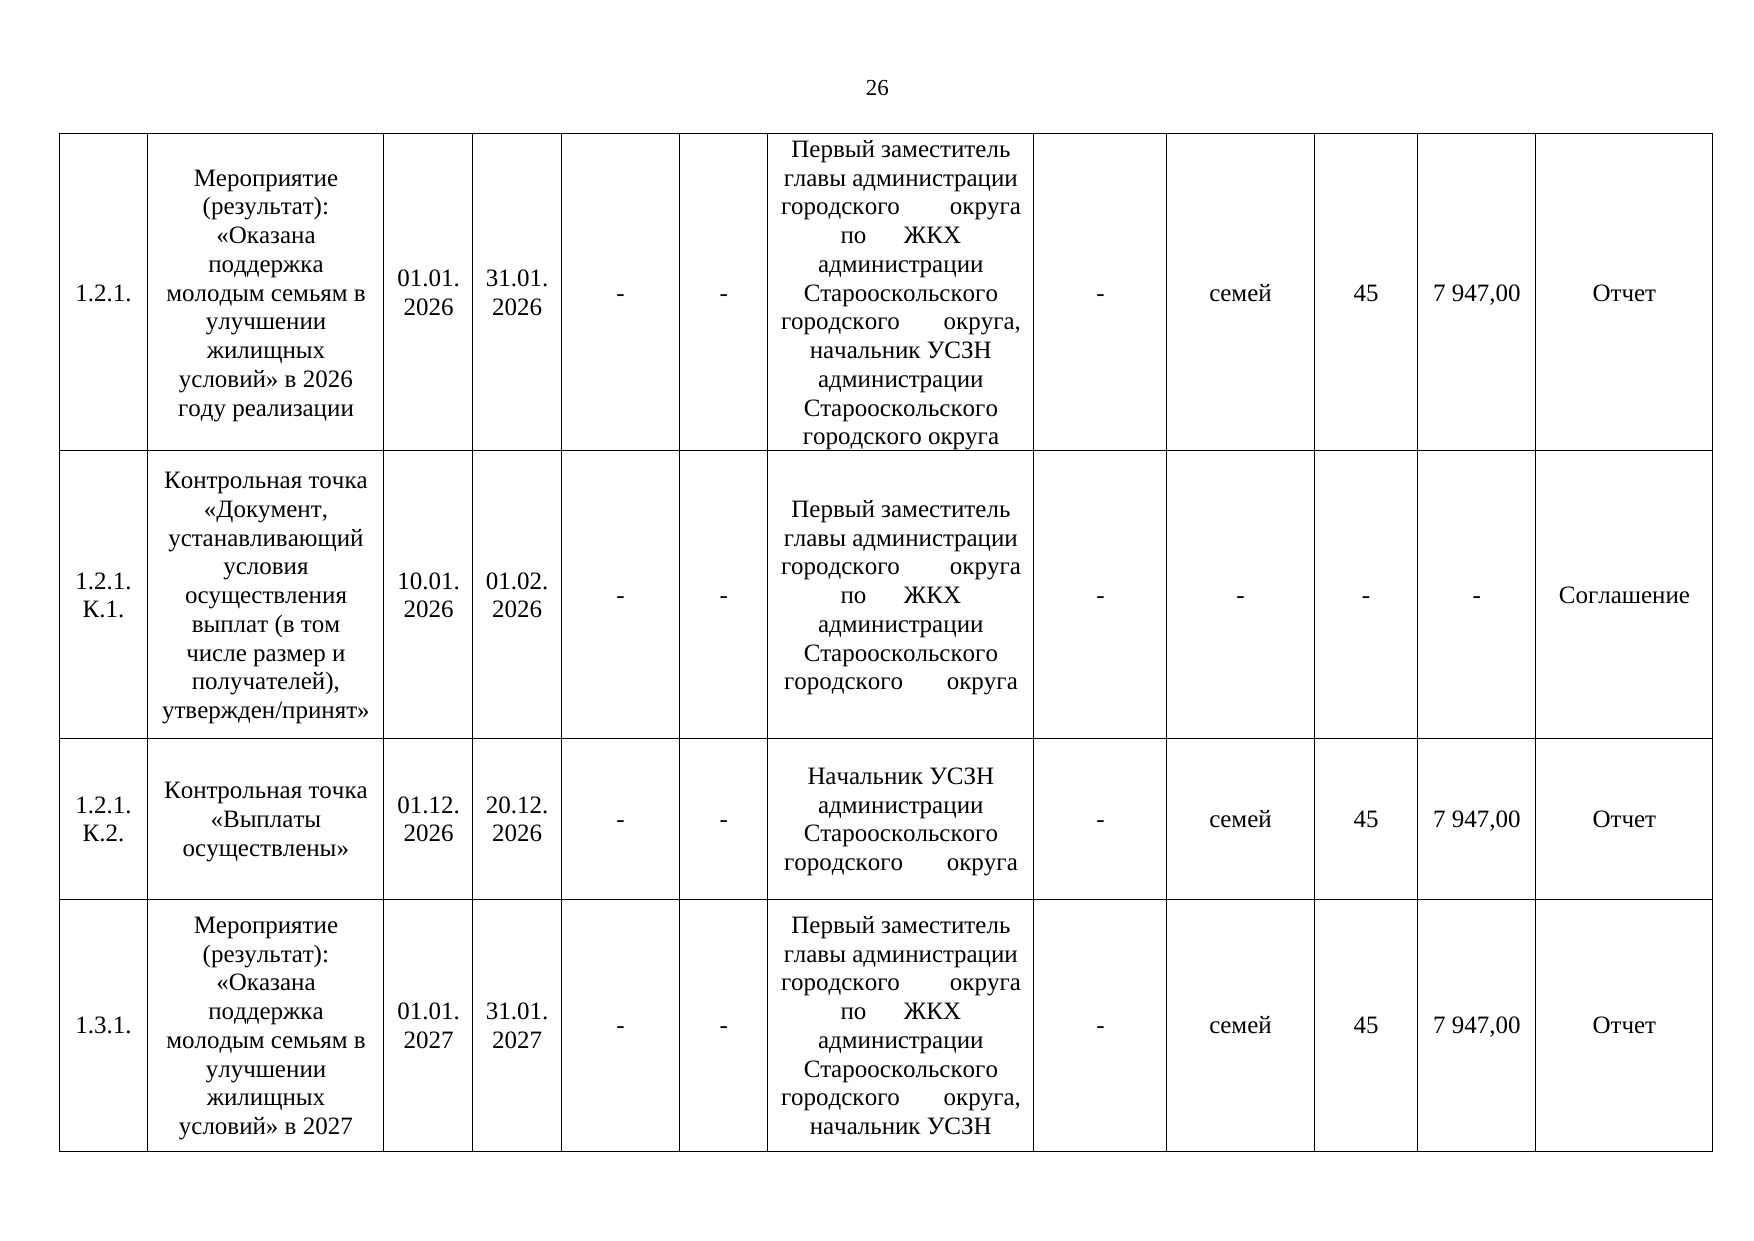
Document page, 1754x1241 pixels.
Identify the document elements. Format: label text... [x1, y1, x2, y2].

table_cell Начальник УСЗН администрации Старооскольского городского округа [768, 739, 1033, 898]
table_cell 45 [1315, 900, 1417, 1151]
table_cell - [1034, 134, 1166, 450]
table_cell Мероприятие (результат): «Оказана поддержка молодым семьям в улучшении жилищных условий» в 2026 году реализации [148, 134, 383, 450]
table_cell - [562, 451, 679, 738]
table_cell 1.2.1. [60, 134, 147, 450]
table_cell Отчет [1536, 900, 1712, 1151]
table_cell семей [1167, 739, 1314, 898]
table_cell - [1034, 739, 1166, 898]
table_cell 20.12.2026 [473, 739, 561, 898]
table_cell Соглашение [1536, 451, 1712, 738]
table_cell Контрольная точка «Документ, устанавливающий условия осуществления выплат (в том числе размер и получателей), утвержден/принят» [148, 451, 383, 738]
table_cell 1.3.1. [60, 900, 147, 1151]
table_cell - [1034, 900, 1166, 1151]
table_cell семей [1167, 900, 1314, 1151]
table_cell 31.01.2026 [473, 134, 561, 450]
table_cell семей [1167, 134, 1314, 450]
table_cell - [680, 739, 767, 898]
table_cell 7 947,00 [1418, 739, 1535, 898]
table_cell 01.02.2026 [473, 451, 561, 738]
table_cell Контрольная точка «Выплаты осуществлены» [148, 739, 383, 898]
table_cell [768, 900, 1033, 1151]
table_cell 7 947,00 [1418, 134, 1535, 450]
table_cell - [680, 451, 767, 738]
table_cell - [680, 900, 767, 1151]
table_cell - [562, 134, 679, 450]
table_cell 01.01.2027 [384, 900, 472, 1151]
table_cell 45 [1315, 134, 1417, 450]
table_cell - [1167, 451, 1314, 738]
table_cell 01.01.2026 [384, 134, 472, 450]
table_cell - [562, 739, 679, 898]
table_cell 1.2.1.К.2. [60, 739, 147, 898]
table_cell 01.12.2026 [384, 739, 472, 898]
table_cell 31.01.2027 [473, 900, 561, 1151]
table_cell Первый заместитель главы администрации городского округа по ЖКХ администрации Старооскольского городского округа [768, 451, 1033, 738]
table_cell Отчет [1536, 134, 1712, 450]
table_cell 1.2.1.К.1. [60, 451, 147, 738]
table_cell - [1418, 451, 1535, 738]
table_cell 45 [1315, 739, 1417, 898]
table_cell 7 947,00 [1418, 900, 1535, 1151]
table_cell - [562, 900, 679, 1151]
table_cell - [680, 134, 767, 450]
table_cell 10.01.2026 [384, 451, 472, 738]
table_cell - [1034, 451, 1166, 738]
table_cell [148, 900, 383, 1151]
table_cell Отчет [1536, 739, 1712, 898]
table_cell - [1315, 451, 1417, 738]
